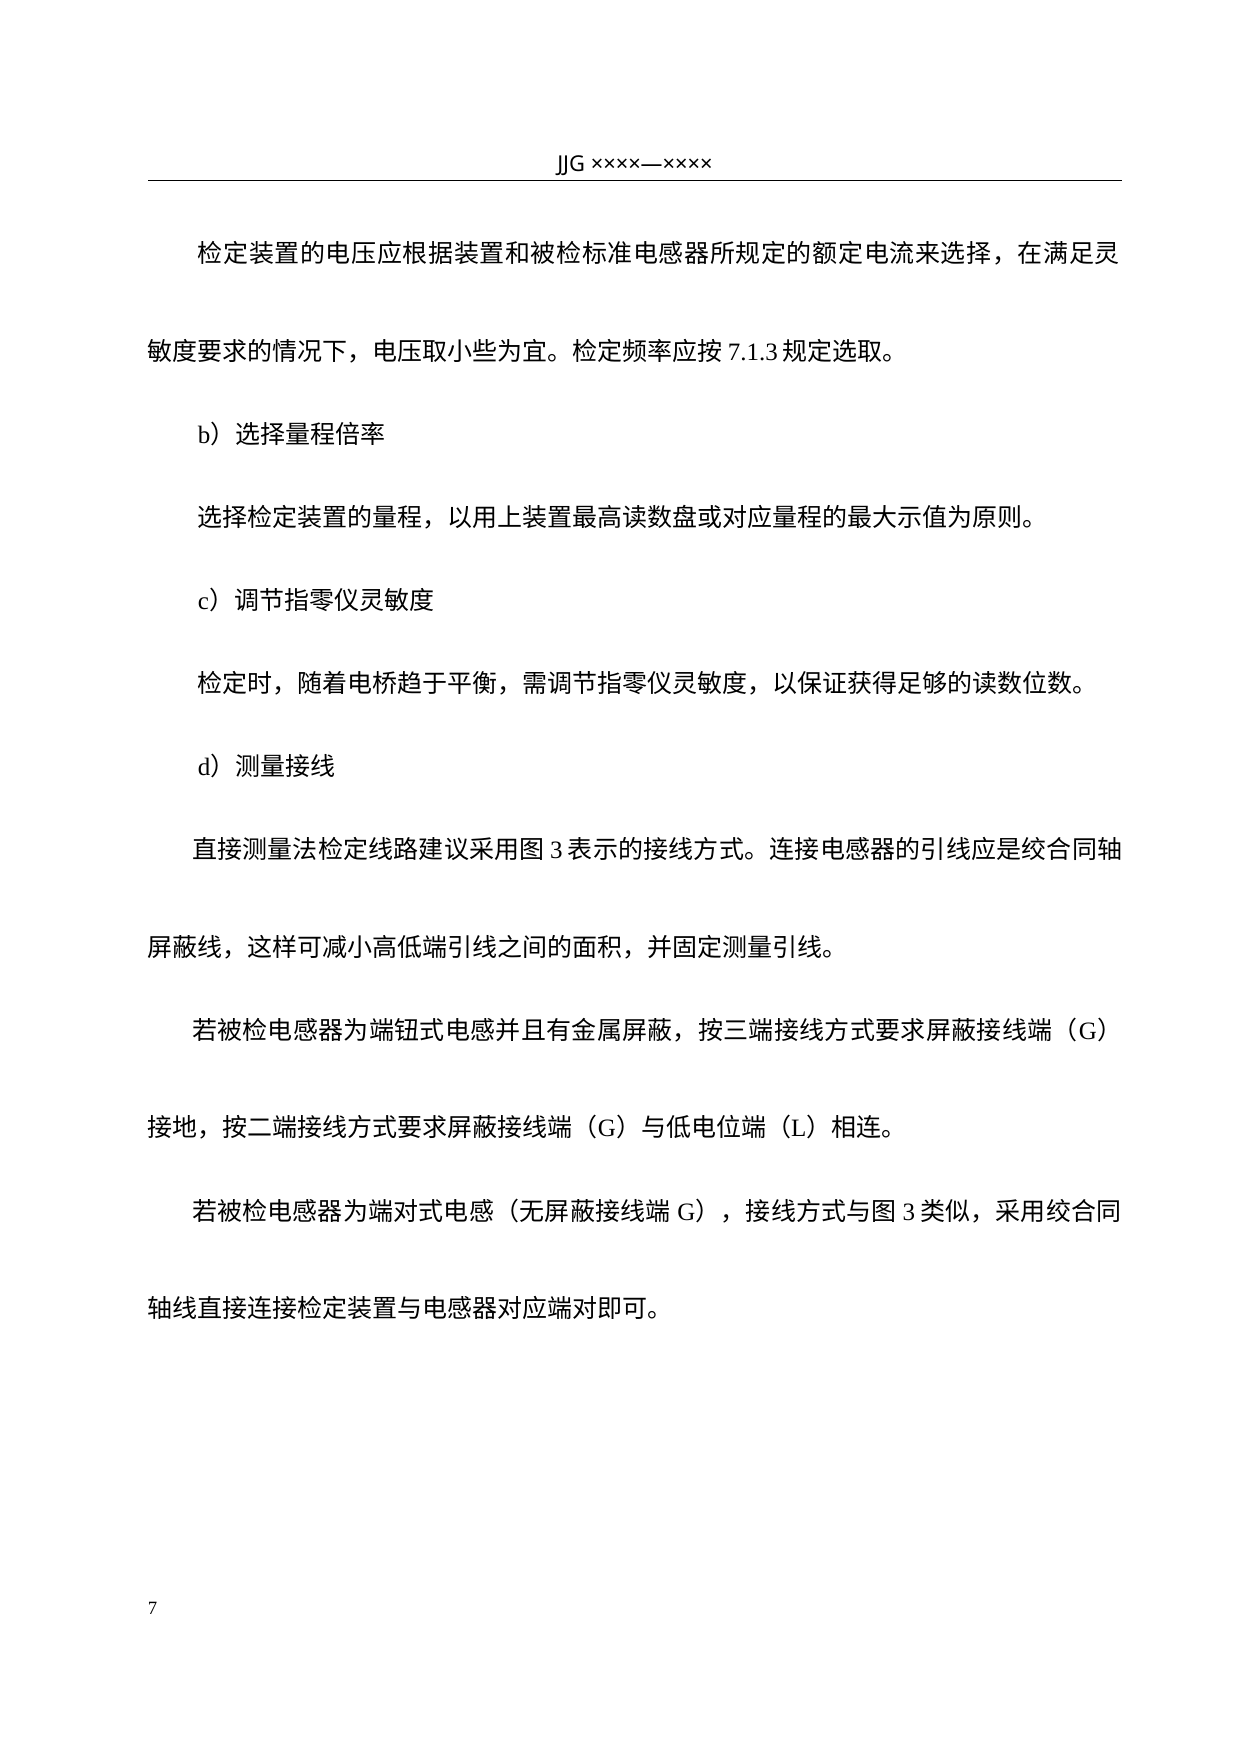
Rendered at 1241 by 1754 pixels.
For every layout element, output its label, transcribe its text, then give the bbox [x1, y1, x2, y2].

text d）测量接线 [148, 732, 1122, 797]
text 检定装置的电压应根据装置和被检标准电感器所规定的额定电流来选择，在满足灵敏度要求的情况下，电压取小些为宜。检定频率应按7.1.3规定选取。 [148, 219, 1122, 382]
text c）调节指零仪灵敏度 [148, 566, 1122, 631]
text 直接测量法检定线路建议采用图3表示的接线方式。连接电感器的引线应是绞合同轴屏蔽线，这样可减小高低端引线之间的面积，并固定测量引线。 [148, 815, 1122, 978]
text 选择检定装置的量程，以用上装置最高读数盘或对应量程的最大示值为原则。 [148, 483, 1122, 548]
text 若被检电感器为端钮式电感并且有金属屏蔽，按三端接线方式要求屏蔽接线端（G）接地，按二端接线方式要求屏蔽接线端（G）与低电位端（L）相连。 [148, 996, 1122, 1158]
text b）选择量程倍率 [148, 400, 1122, 465]
text 检定时，随着电桥趋于平衡，需调节指零仪灵敏度，以保证获得足够的读数位数。 [148, 649, 1122, 714]
text 若被检电感器为端对式电感（无屏蔽接线端G），接线方式与图3类似，采用绞合同轴线直接连接检定装置与电感器对应端对即可。 [148, 1177, 1122, 1339]
